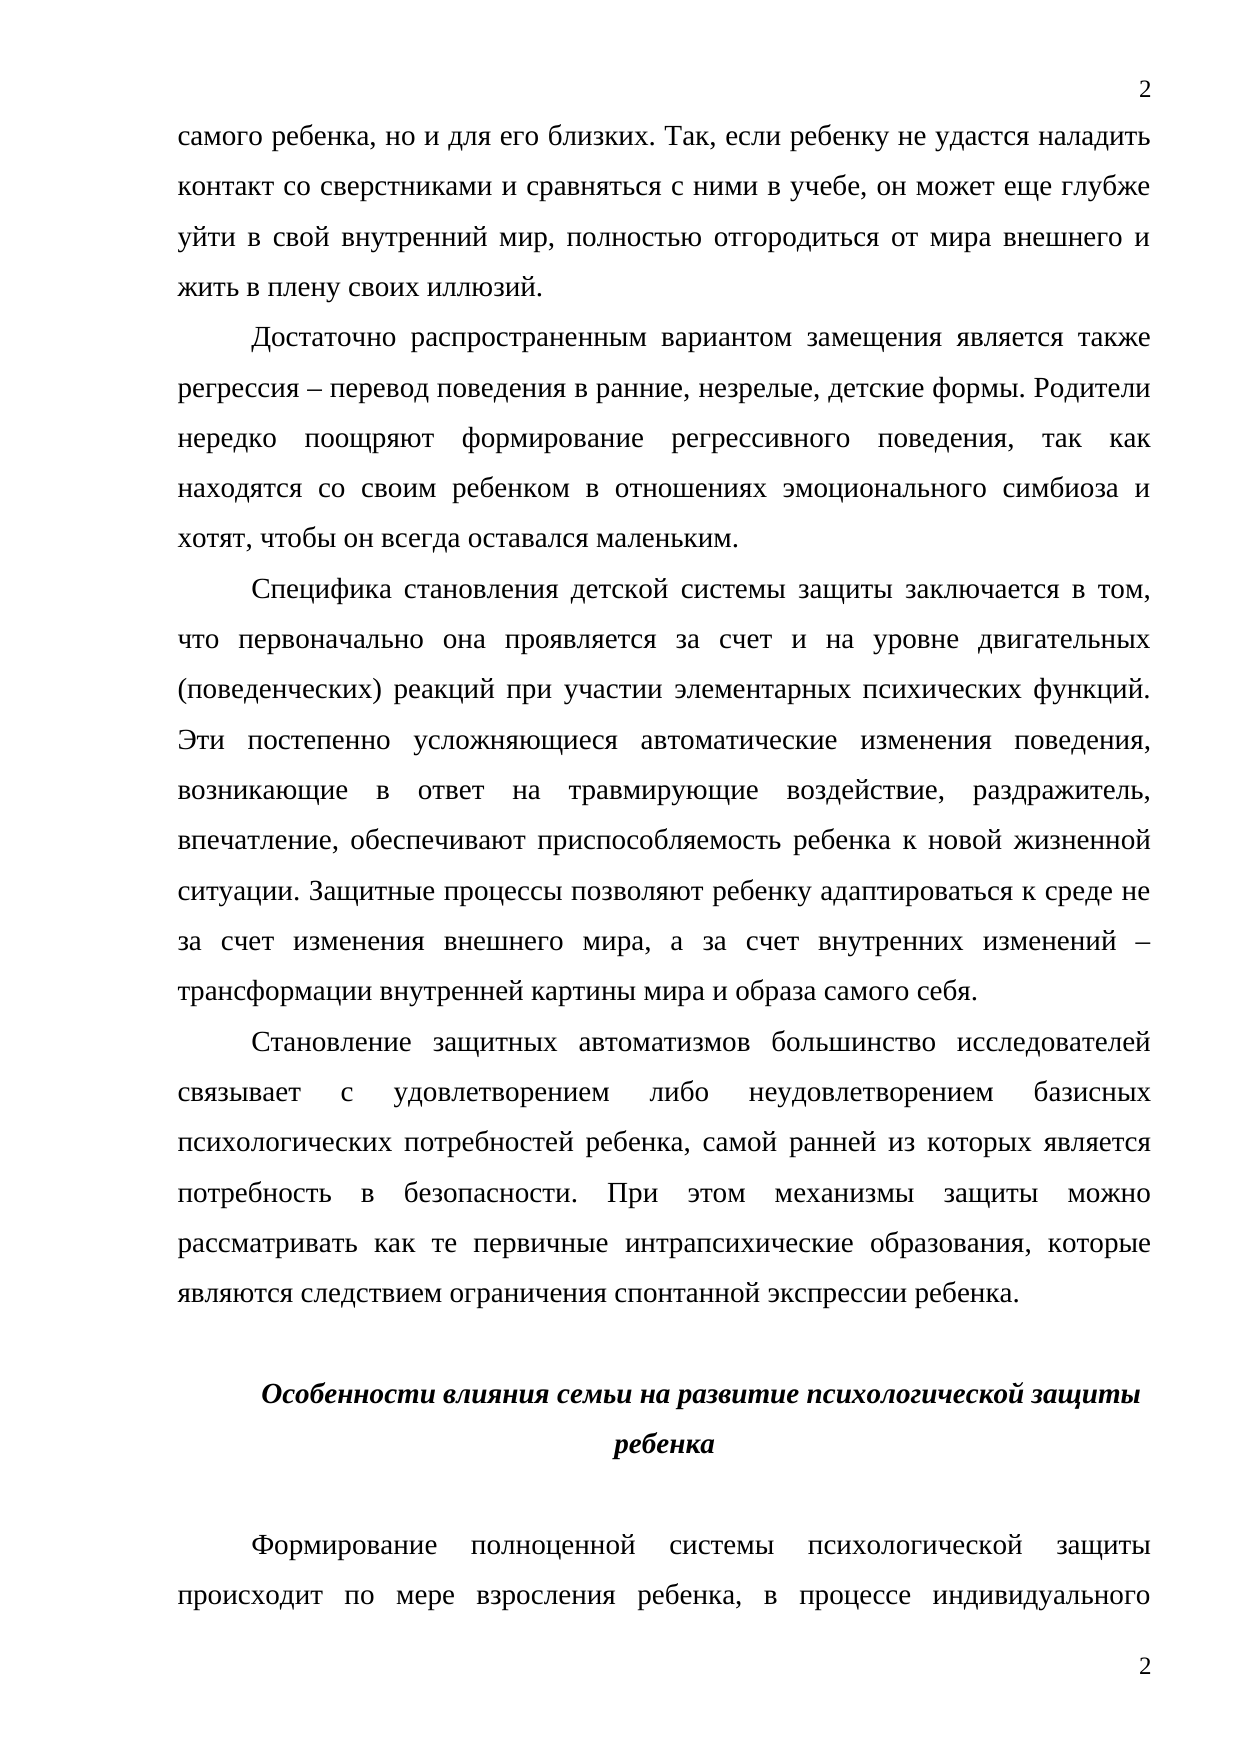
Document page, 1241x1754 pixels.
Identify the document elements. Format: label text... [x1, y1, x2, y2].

text Особенности влияния семьи на развитие психологической защиты ребенка [177, 1376, 1152, 1460]
text Специфика становления детской системы защиты заключается в том, что первоначально она проявляется за счет и на уровне двигательных (поведенческих) реакций при участии элементарных психических функций. Эти постепенно усложняющиеся автоматические изменения поведения, возникающие в ответ на травмирующие воздействие, раздражитель, впечатление, обеспечивают приспособляемость ребенка к новой жизненной ситуации. Защитные процессы позволяют ребенку адаптироваться к среде не за счет изменения внешнего мира, а за счет внутренних изменений – трансформации внутренней картины мира и образа самого себя. [177, 571, 1152, 1007]
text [177, 118, 1152, 303]
text Достаточно распространенным вариантом замещения является также регрессия – перевод поведения в ранние, незрелые, детские формы. Родители нередко поощряют формирование регрессивного поведения, так как находятся со своим ребенком в отношениях эмоционального симбиоза и хотят, чтобы он всегда оставался маленьким. [177, 319, 1152, 554]
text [177, 1527, 1152, 1611]
text Становление защитных автоматизмов большинство исследователей связывает с удовлетворением либо неудовлетворением базисных психологических потребностей ребенка, самой ранней из которых является потребность в безопасности. При этом механизмы защиты можно рассматривать как те первичные интрапсихические образования, которые являются следствием ограничения спонтанной экспрессии ребенка. [177, 1024, 1152, 1309]
